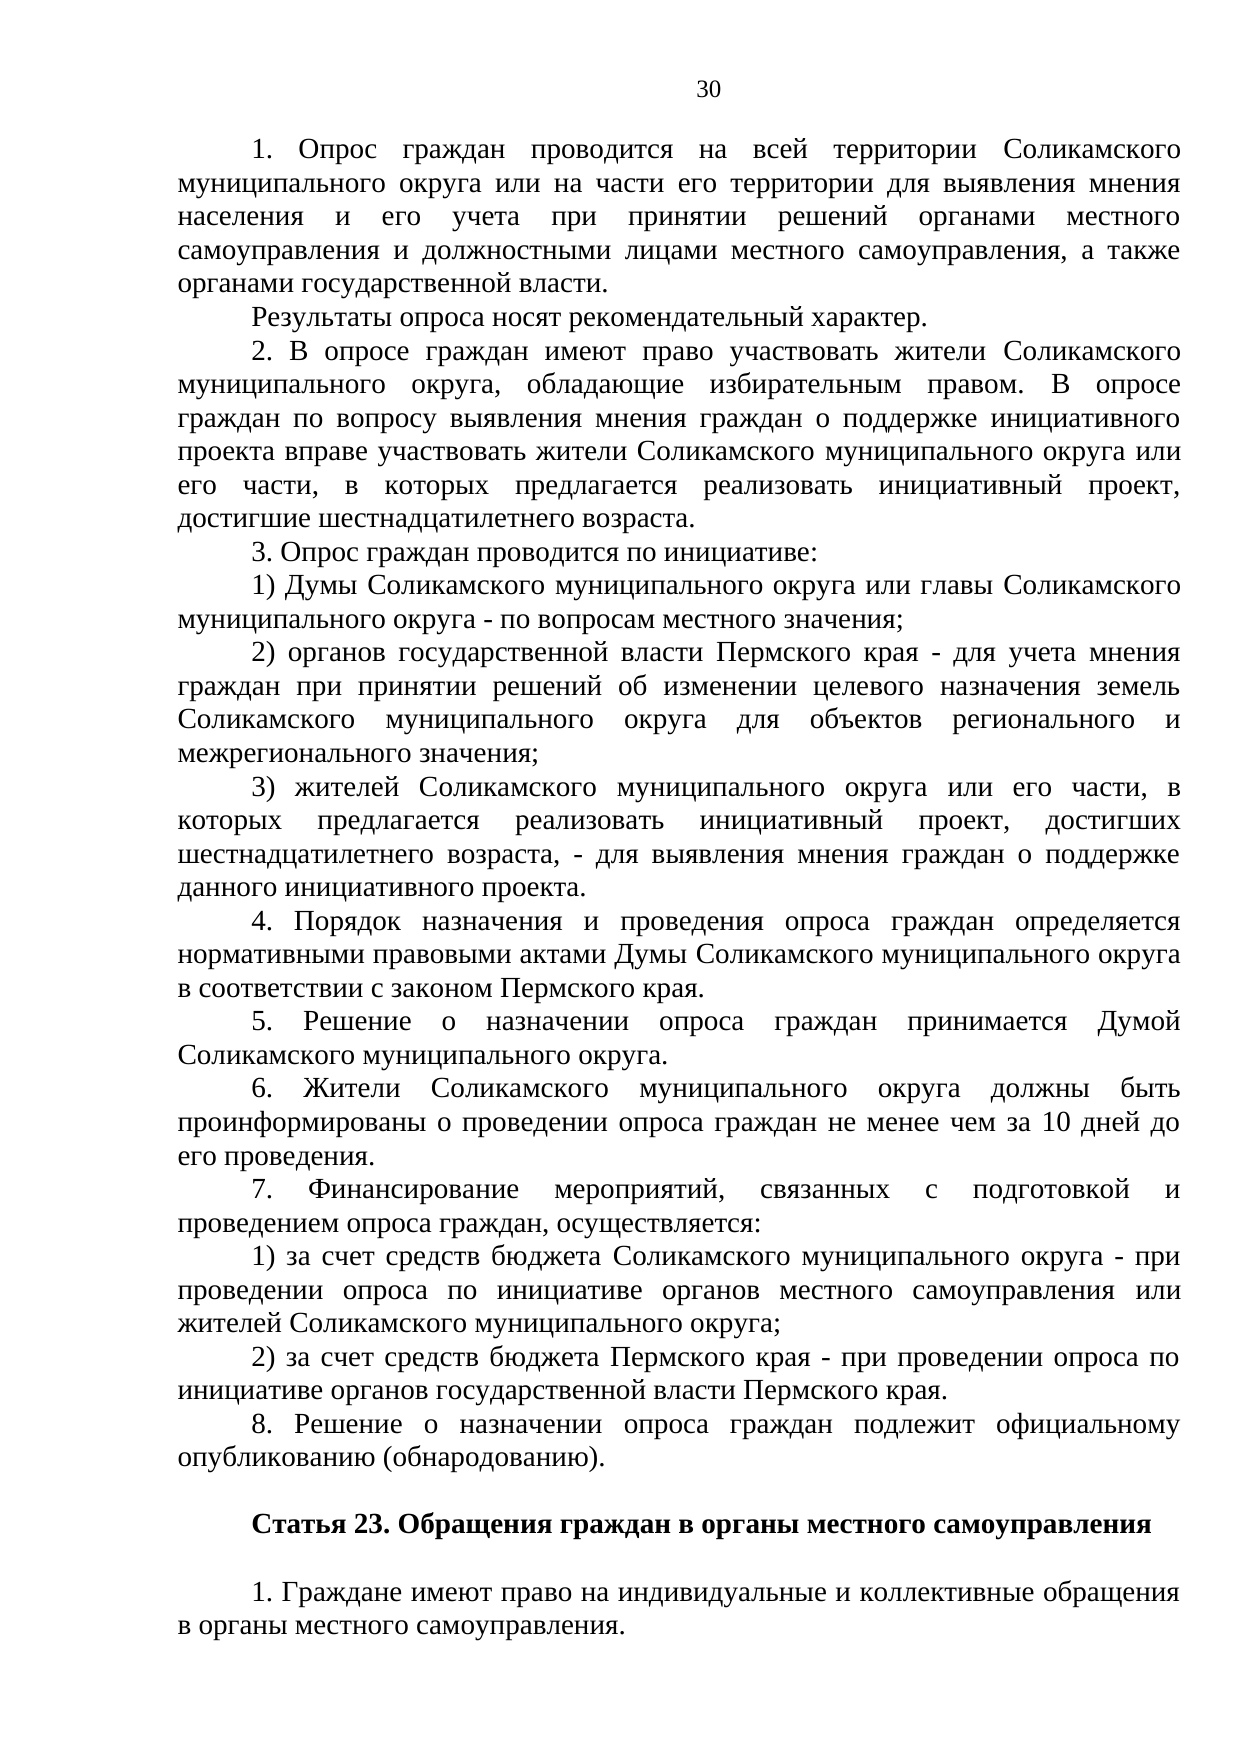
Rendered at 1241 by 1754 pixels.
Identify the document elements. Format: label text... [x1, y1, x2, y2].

text 8. Решение о назначении опроса граждан подлежит официальному опубликованию (обнародованию). [177, 1406, 1181, 1473]
text 1. Опрос граждан проводится на всей территории Соликамского муниципального округа или на части его территории для выявления мнения населения и его учета при принятии решений органами местного самоуправления и должностными лицами местного самоуправления, а также органами государственной власти. [177, 131, 1181, 299]
text 2. В опросе граждан имеют право участвовать жители Соликамского муниципального округа, обладающие избирательным правом. В опросе граждан по вопросу выявления мнения граждан о поддержке инициативного проекта вправе участвовать жители Соликамского муниципального округа или его части, в которых предлагается реализовать инициативный проект, достигшие шестнадцатилетнего возраста. [177, 333, 1181, 534]
text 5. Решение о назначении опроса граждан принимается Думой Соликамского муниципального округа. [177, 1003, 1181, 1071]
text Статья 23. Обращения граждан в органы местного самоуправления [177, 1507, 1181, 1540]
text Результаты опроса носят рекомендательный характер. [177, 299, 1181, 333]
text 3) жителей Соликамского муниципального округа или его части, в которых предлагается реализовать инициативный проект, достигших шестнадцатилетнего возраста, - для выявления мнения граждан о поддержке данного инициативного проекта. [177, 769, 1181, 903]
text 3. Опрос граждан проводится по инициативе: [177, 534, 1181, 567]
text 2) органов государственной власти Пермского края - для учета мнения граждан при принятии решений об изменении целевого назначения земель Соликамского муниципального округа для объектов регионального и межрегионального значения; [177, 634, 1181, 769]
text 2) за счет средств бюджета Пермского края - при проведении опроса по инициативе органов государственной власти Пермского края. [177, 1339, 1181, 1406]
text 1) Думы Соликамского муниципального округа или главы Соликамского муниципального округа - по вопросам местного значения; [177, 567, 1181, 634]
text 4. Порядок назначения и проведения опроса граждан определяется нормативными правовыми актами Думы Соликамского муниципального округа в соответствии с законом Пермского края. [177, 903, 1181, 1003]
text 6. Жители Соликамского муниципального округа должны быть проинформированы о проведении опроса граждан не менее чем за 10 дней до его проведения. [177, 1071, 1181, 1171]
text 1. Граждане имеют право на индивидуальные и коллективные обращения в органы местного самоуправления. [177, 1574, 1181, 1641]
text 7. Финансирование мероприятий, связанных с подготовкой и проведением опроса граждан, осуществляется: [177, 1171, 1181, 1238]
text 1) за счет средств бюджета Соликамского муниципального округа - при проведении опроса по инициативе органов местного самоуправления или жителей Соликамского муниципального округа; [177, 1238, 1181, 1339]
